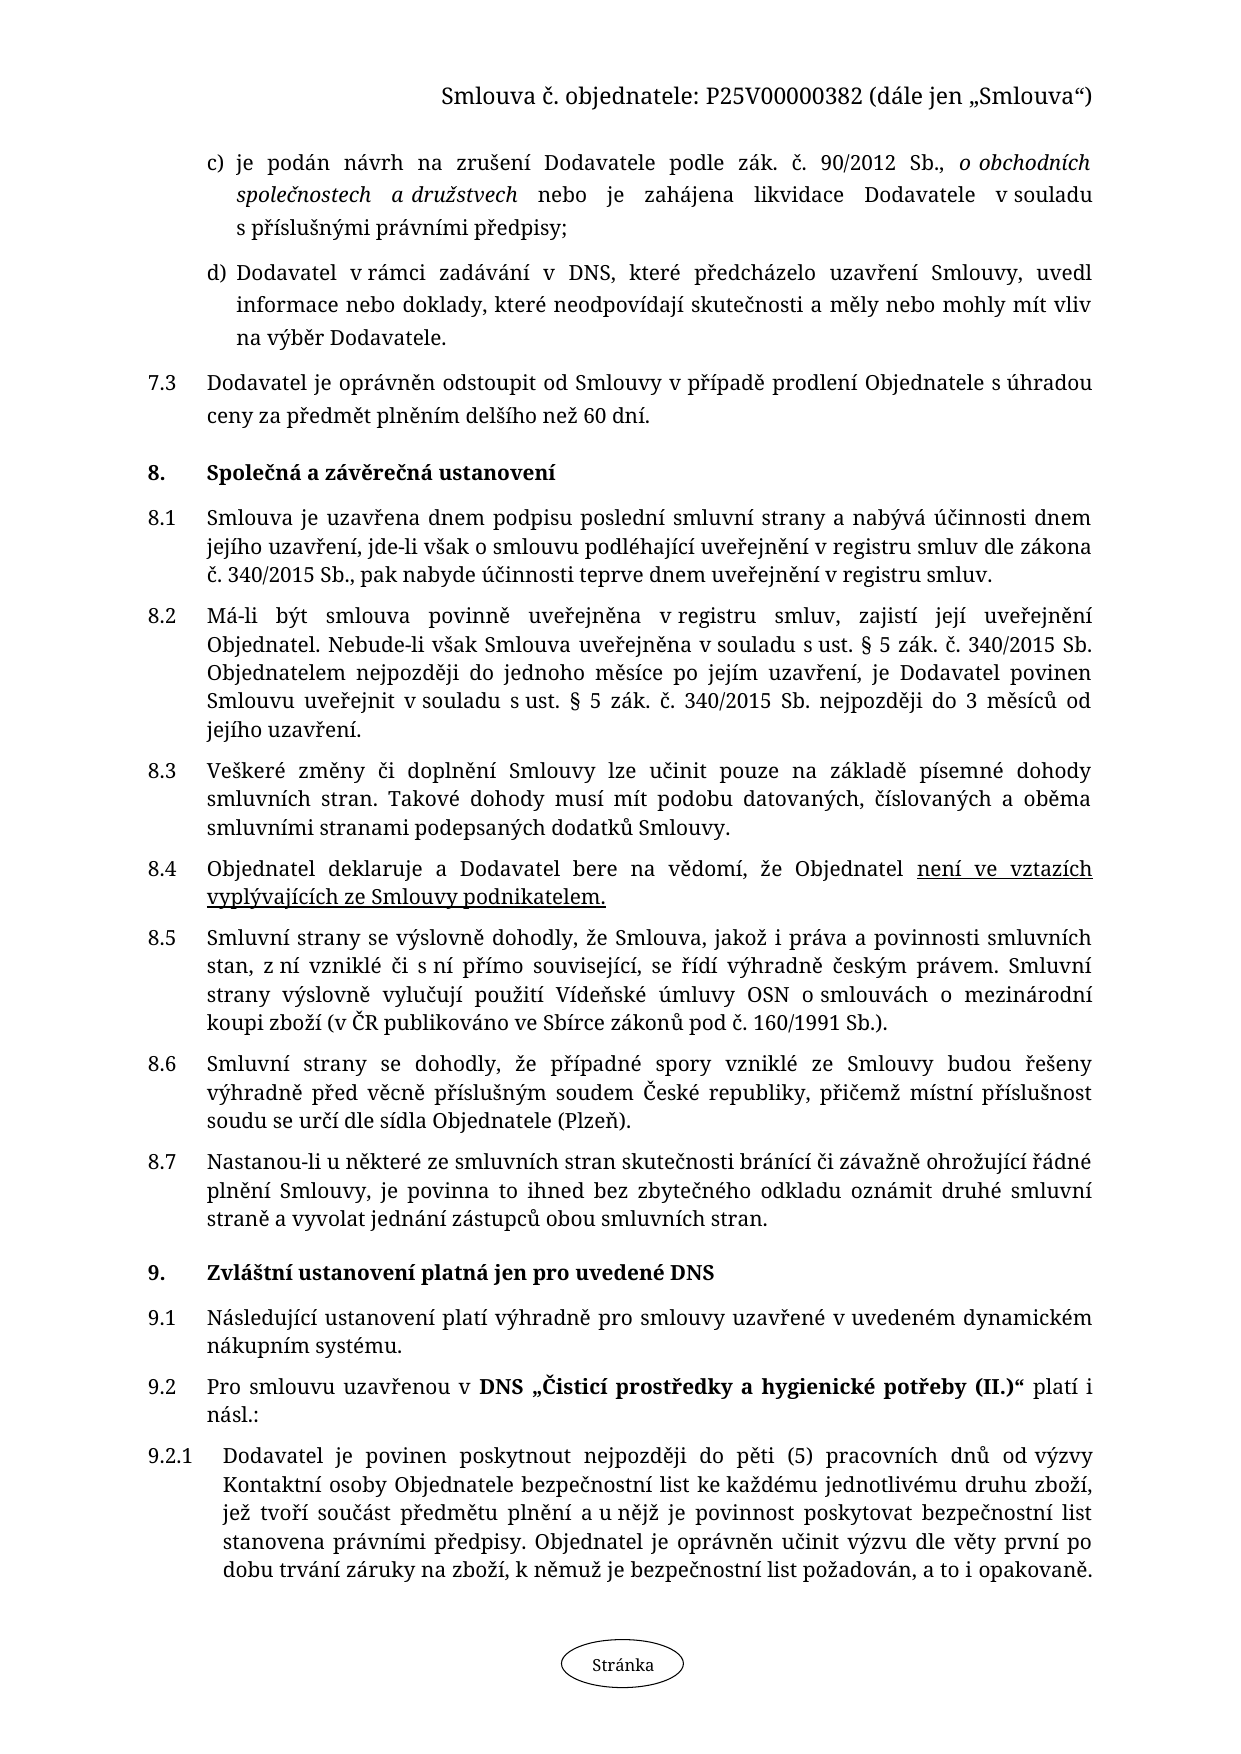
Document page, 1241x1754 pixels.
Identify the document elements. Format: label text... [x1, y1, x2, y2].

list Nastanou-li u některé ze smluvních stran skutečnosti bránící či závažně ohrožující řádné plnění Smlouvy, je povinna to ihned bez zbytečného odkladu oznámit druhé smluvní straně a vyvolat jednání zástupců obou smluvních stran. [148, 1147, 1093, 1233]
list Dodavatel v rámci zadávání v DNS, které předcházelo uzavření Smlouvy, uvedl informace nebo doklady, které neodpovídají skutečnosti a měly nebo mohly mít vliv na výběr Dodavatele. [207, 258, 1093, 352]
list Společná a závěrečná ustanovení [148, 458, 1093, 487]
list Pro smlouvu uzavřenou v DNS „Čisticí prostředky a hygienické potřeby (II.)“ platí i násl.: [148, 1372, 1093, 1429]
list Zvláštní ustanovení platná jen pro uvedené DNS [148, 1258, 1093, 1286]
list Smlouva je uzavřena dnem podpisu poslední smluvní strany a nabývá účinnosti dnem jejího uzavření, jde-li však o smlouvu podléhající uveřejnění v registru smluv dle zákona č. 340/2015 Sb., pak nabyde účinnosti teprve dnem uveřejnění v registru smluv. [148, 503, 1093, 589]
list je podán návrh na zrušení Dodavatele podle zák. č. 90/2012 Sb., o obchodních společnostech a družstvech nebo je zahájena likvidace Dodavatele v souladu s příslušnými právními předpisy; [207, 148, 1093, 241]
list Objednatel deklaruje a Dodavatel bere na vědomí, že Objednatel není ve vztazích vyplývajících ze Smlouvy podnikatelem. [148, 854, 1093, 911]
list Smluvní strany se dohodly, že případné spory vzniklé ze Smlouvy budou řešeny výhradně před věcně příslušným soudem České republiky, přičemž místní příslušnost soudu se určí dle sídla Objednatele (Plzeň). [148, 1049, 1093, 1135]
list Následující ustanovení platí výhradně pro smlouvy uzavřené v uvedeném dynamickém nákupním systému. [148, 1303, 1093, 1359]
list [148, 1441, 1093, 1584]
list Smluvní strany se výslovně dohodly, že Smlouva, jakož i práva a povinnosti smluvních stan, z ní vzniklé či s ní přímo související, se řídí výhradně českým právem. Smluvní strany výslovně vylučují použití Vídeňské úmluvy OSN o smlouvách o mezinárodní koupi zboží (v ČR publikováno ve Sbírce zákonů pod č. 160/1991 Sb.). [148, 923, 1093, 1037]
list Má-li být smlouva povinně uveřejněna v registru smluv, zajistí její uveřejnění Objednatel. Nebude-li však Smlouva uveřejněna v souladu s ust. § 5 zák. č. 340/2015 Sb. Objednatelem nejpozději do jednoho měsíce po jejím uzavření, je Dodavatel povinen Smlouvu uveřejnit v souladu s ust. § 5 zák. č. 340/2015 Sb. nejpozději do 3 měsíců od jejího uzavření. [148, 601, 1093, 743]
list Veškeré změny či doplnění Smlouvy lze učinit pouze na základě písemné dohody smluvních stran. Takové dohody musí mít podobu datovaných, číslovaných a oběma smluvními stranami podepsaných dodatků Smlouvy. [148, 756, 1093, 841]
list Dodavatel je oprávněn odstoupit od Smlouvy v případě prodlení Objednatele s úhradou ceny za předmět plněním delšího než 60 dní. [148, 368, 1093, 429]
